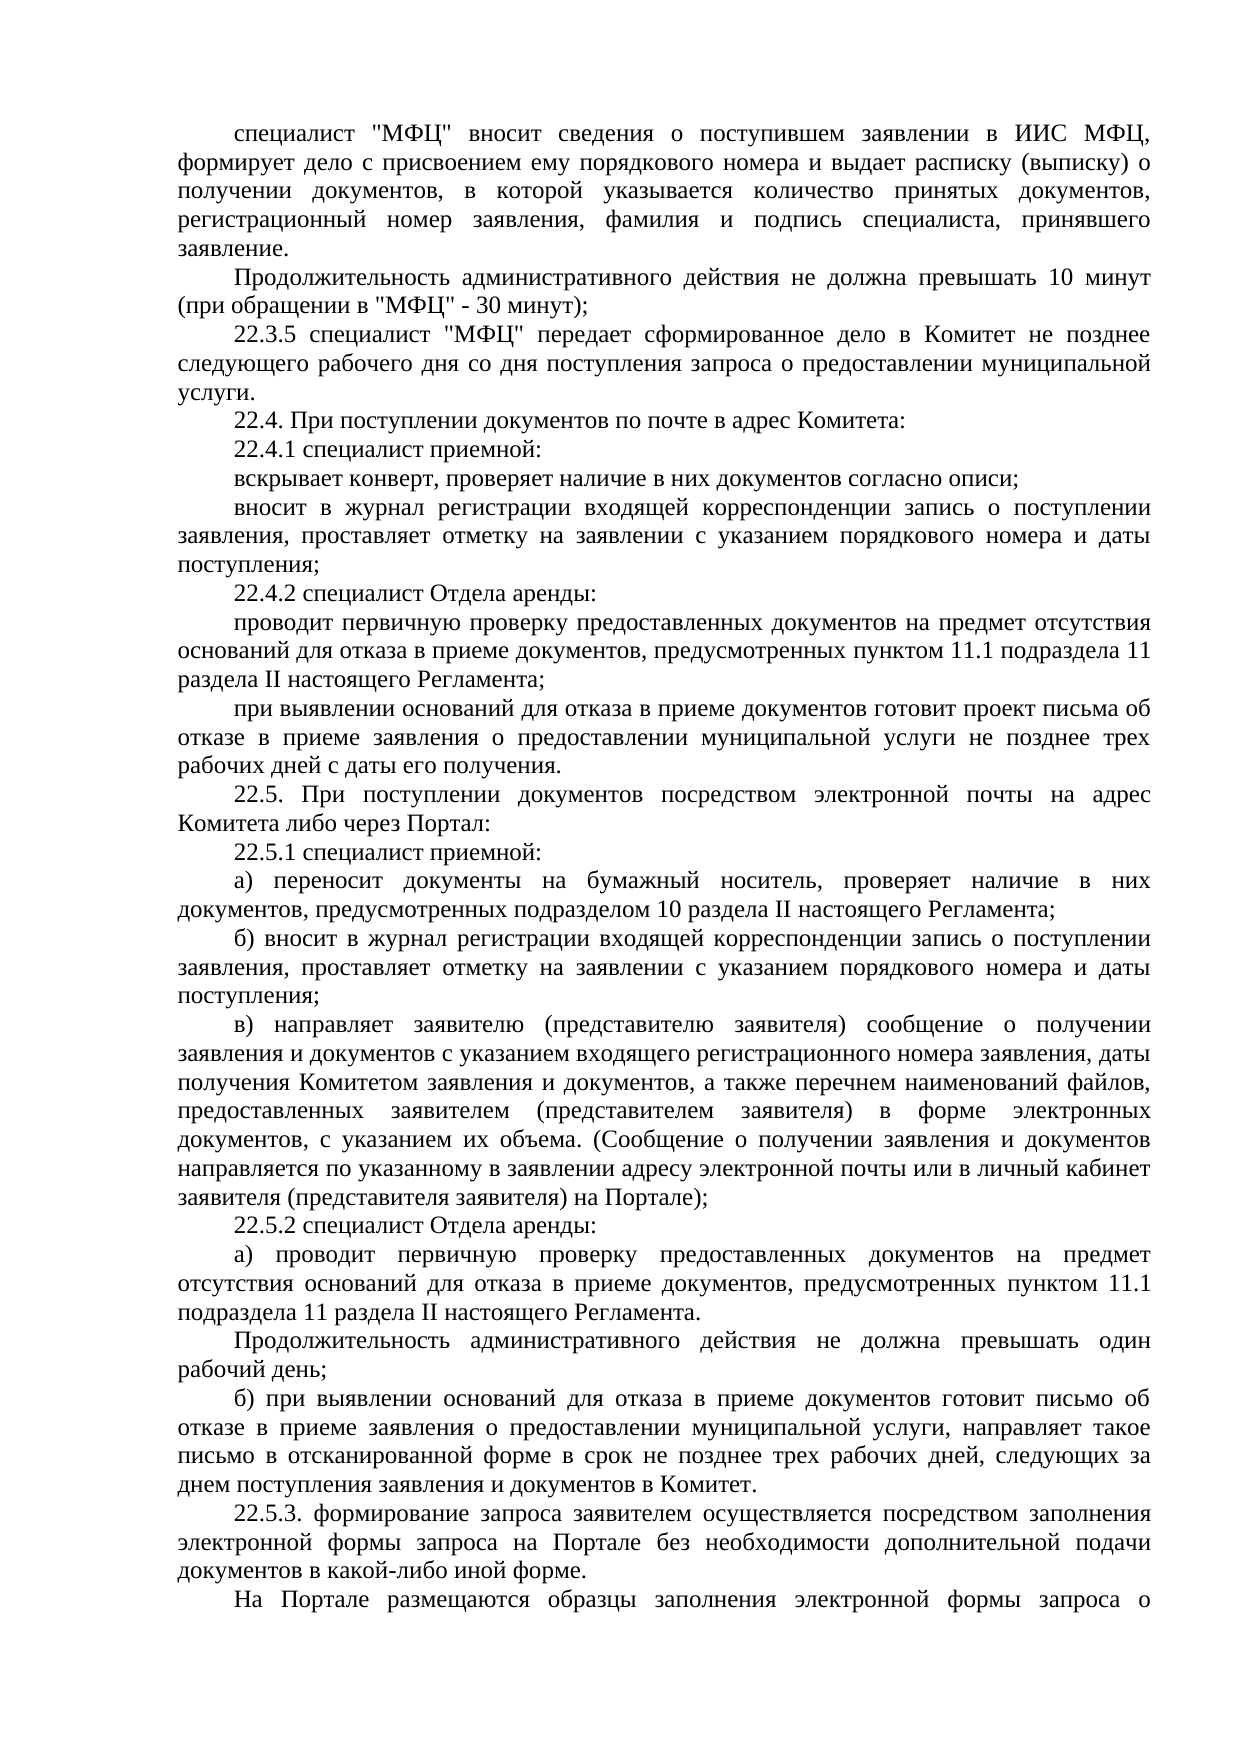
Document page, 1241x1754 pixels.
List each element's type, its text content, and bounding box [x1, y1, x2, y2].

text Продолжительность административного действия не должна превышать один рабочий день; [177, 1326, 1152, 1383]
text 22.4. При поступлении документов по почте в адрес Комитета: [177, 406, 1152, 434]
text Продолжительность административного действия не должна превышать 10 минут (при обращении в "МФЦ" - 30 минут); [177, 262, 1152, 319]
text 22.5. При поступлении документов посредством электронной почты на адрес Комитета либо через Портал: [177, 779, 1152, 837]
text вскрывает конверт, проверяет наличие в них документов согласно описи; [177, 463, 1152, 492]
text 22.5.2 специалист Отдела аренды: [177, 1211, 1152, 1239]
text а) переносит документы на бумажный носитель, проверяет наличие в них документов, предусмотренных подразделом 10 раздела II настоящего Регламента; [177, 866, 1152, 923]
text при выявлении оснований для отказа в приеме документов готовит проект письма об отказе в приеме заявления о предоставлении муниципальной услуги не позднее трех рабочих дней с даты его получения. [177, 693, 1152, 779]
text 22.4.1 специалист приемной: [177, 434, 1152, 463]
text специалист "МФЦ" вносит сведения о поступившем заявлении в ИИС МФЦ, формирует дело с присвоением ему порядкового номера и выдает расписку (выписку) о получении документов, в которой указывается количество принятых документов, регистрационный номер заявления, фамилия и подпись специалиста, принявшего заявление. [177, 118, 1152, 262]
text в) направляет заявителю (представителю заявителя) сообщение о получении заявления и документов с указанием входящего регистрационного номера заявления, даты получения Комитетом заявления и документов, а также перечнем наименований файлов, предоставленных заявителем (представителем заявителя) в форме электронных документов, с указанием их объема. (Сообщение о получении заявления и документов направляется по указанному в заявлении адресу электронной почты или в личный кабинет заявителя (представителя заявителя) на Портале); [177, 1009, 1152, 1211]
text б) при выявлении оснований для отказа в приеме документов готовит письмо об отказе в приеме заявления о предоставлении муниципальной услуги, направляет такое письмо в отсканированной форме в срок не позднее трех рабочих дней, следующих за днем поступления заявления и документов в Комитет. [177, 1383, 1152, 1498]
text 22.3.5 специалист "МФЦ" передает сформированное дело в Комитет не позднее следующего рабочего дня со дня поступления запроса о предоставлении муниципальной услуги. [177, 319, 1152, 406]
text б) вносит в журнал регистрации входящей корреспонденции запись о поступлении заявления, проставляет отметку на заявлении с указанием порядкового номера и даты поступления; [177, 923, 1152, 1009]
text 22.5.1 специалист приемной: [177, 837, 1152, 866]
text вносит в журнал регистрации входящей корреспонденции запись о поступлении заявления, проставляет отметку на заявлении с указанием порядкового номера и даты поступления; [177, 492, 1152, 578]
text а) проводит первичную проверку предоставленных документов на предмет отсутствия оснований для отказа в приеме документов, предусмотренных пунктом 11.1 подраздела 11 раздела II настоящего Регламента. [177, 1239, 1152, 1326]
text 22.4.2 специалист Отдела аренды: [177, 578, 1152, 607]
text 22.5.3. формирование запроса заявителем осуществляется посредством заполнения электронной формы запроса на Портале без необходимости дополнительной подачи документов в какой-либо иной форме. [177, 1498, 1152, 1584]
text проводит первичную проверку предоставленных документов на предмет отсутствия оснований для отказа в приеме документов, предусмотренных пунктом 11.1 подраздела 11 раздела II настоящего Регламента; [177, 607, 1152, 693]
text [177, 1584, 1152, 1613]
